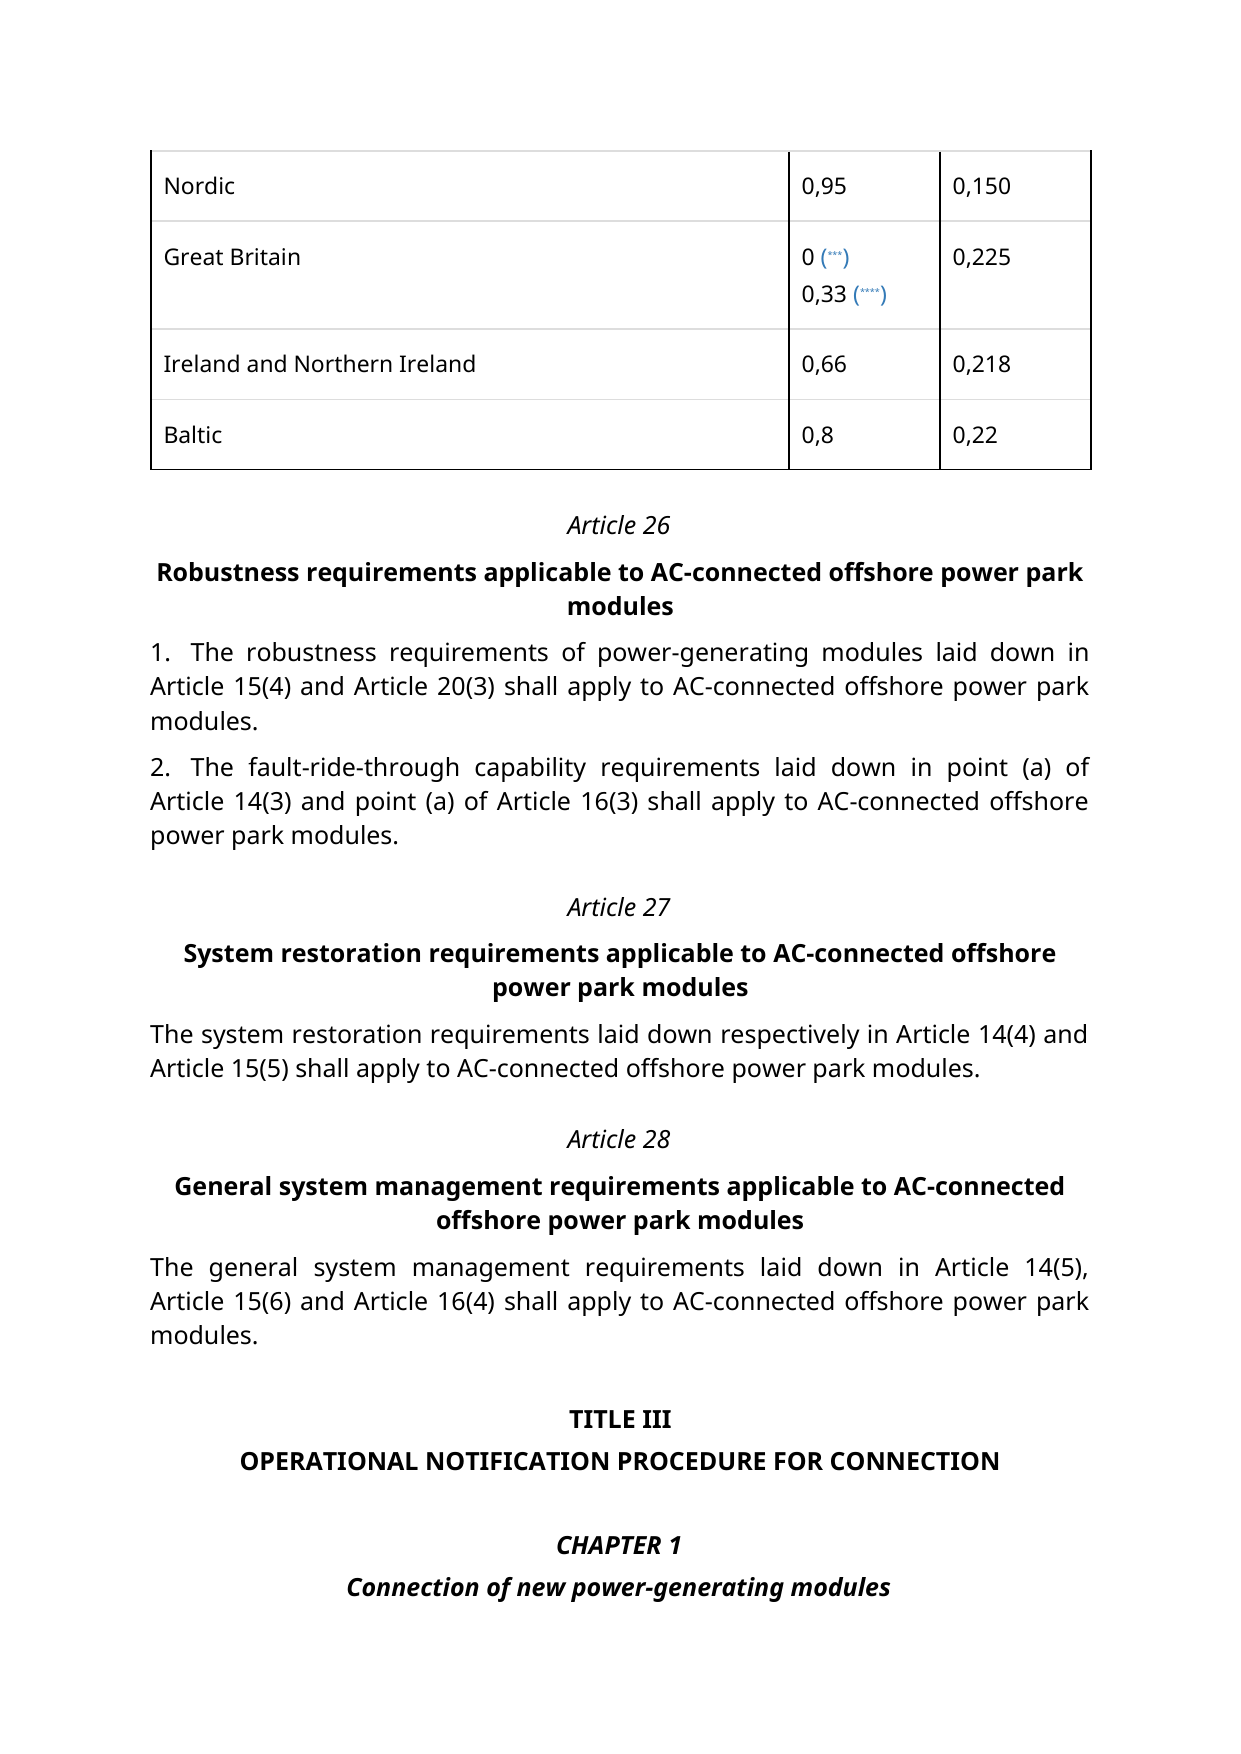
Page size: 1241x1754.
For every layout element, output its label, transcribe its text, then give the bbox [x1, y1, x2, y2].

table_cell Great Britain [152, 222, 788, 328]
table_cell 0,218 [941, 330, 1090, 398]
text General system management requirements applicable to AC-connected offshore power park modules [150, 1169, 1090, 1237]
table_cell 0,150 [941, 152, 1090, 220]
text System restoration requirements applicable to AC-connected offshore power park modules [150, 936, 1090, 1004]
text Article 28 [150, 1122, 1090, 1156]
table_cell 0,95 [790, 152, 939, 220]
text 2. The fault-ride-through capability requirements laid down in point (a) of Article 14(3) and point (a) of Article 16(3) shall apply to AC-connected offshore power park modules. [150, 750, 1090, 852]
table_cell 0 (***) 0,33 (****) [790, 222, 939, 328]
text Article 27 [150, 889, 1090, 923]
text 1. The robustness requirements of power-generating modules laid down in Article 15(4) and Article 20(3) shall apply to AC-connected offshore power park modules. [150, 635, 1090, 737]
text CHAPTER 1 [150, 1527, 1090, 1562]
text TITLE III [150, 1402, 1090, 1436]
text Article 26 [150, 508, 1090, 542]
table_cell 0,225 [941, 222, 1090, 328]
text Connection of new power-generating modules [150, 1569, 1090, 1603]
table_cell 0,66 [790, 330, 939, 398]
text OPERATIONAL NOTIFICATION PROCEDURE FOR CONNECTION [150, 1443, 1090, 1477]
table_cell 0,8 [790, 400, 939, 469]
text The general system management requirements laid down in Article 14(5), Article 15(6) and Article 16(4) shall apply to AC-connected offshore power park modules. [150, 1249, 1090, 1352]
table_cell Ireland and Northern Ireland [152, 330, 788, 398]
table_cell Nordic [152, 152, 788, 220]
text The system restoration requirements laid down respectively in Article 14(4) and Article 15(5) shall apply to AC-connected offshore power park modules. [150, 1017, 1090, 1085]
table_cell 0,22 [941, 400, 1090, 469]
text Robustness requirements applicable to AC-connected offshore power park modules [150, 554, 1090, 622]
table_cell Baltic [152, 400, 788, 469]
